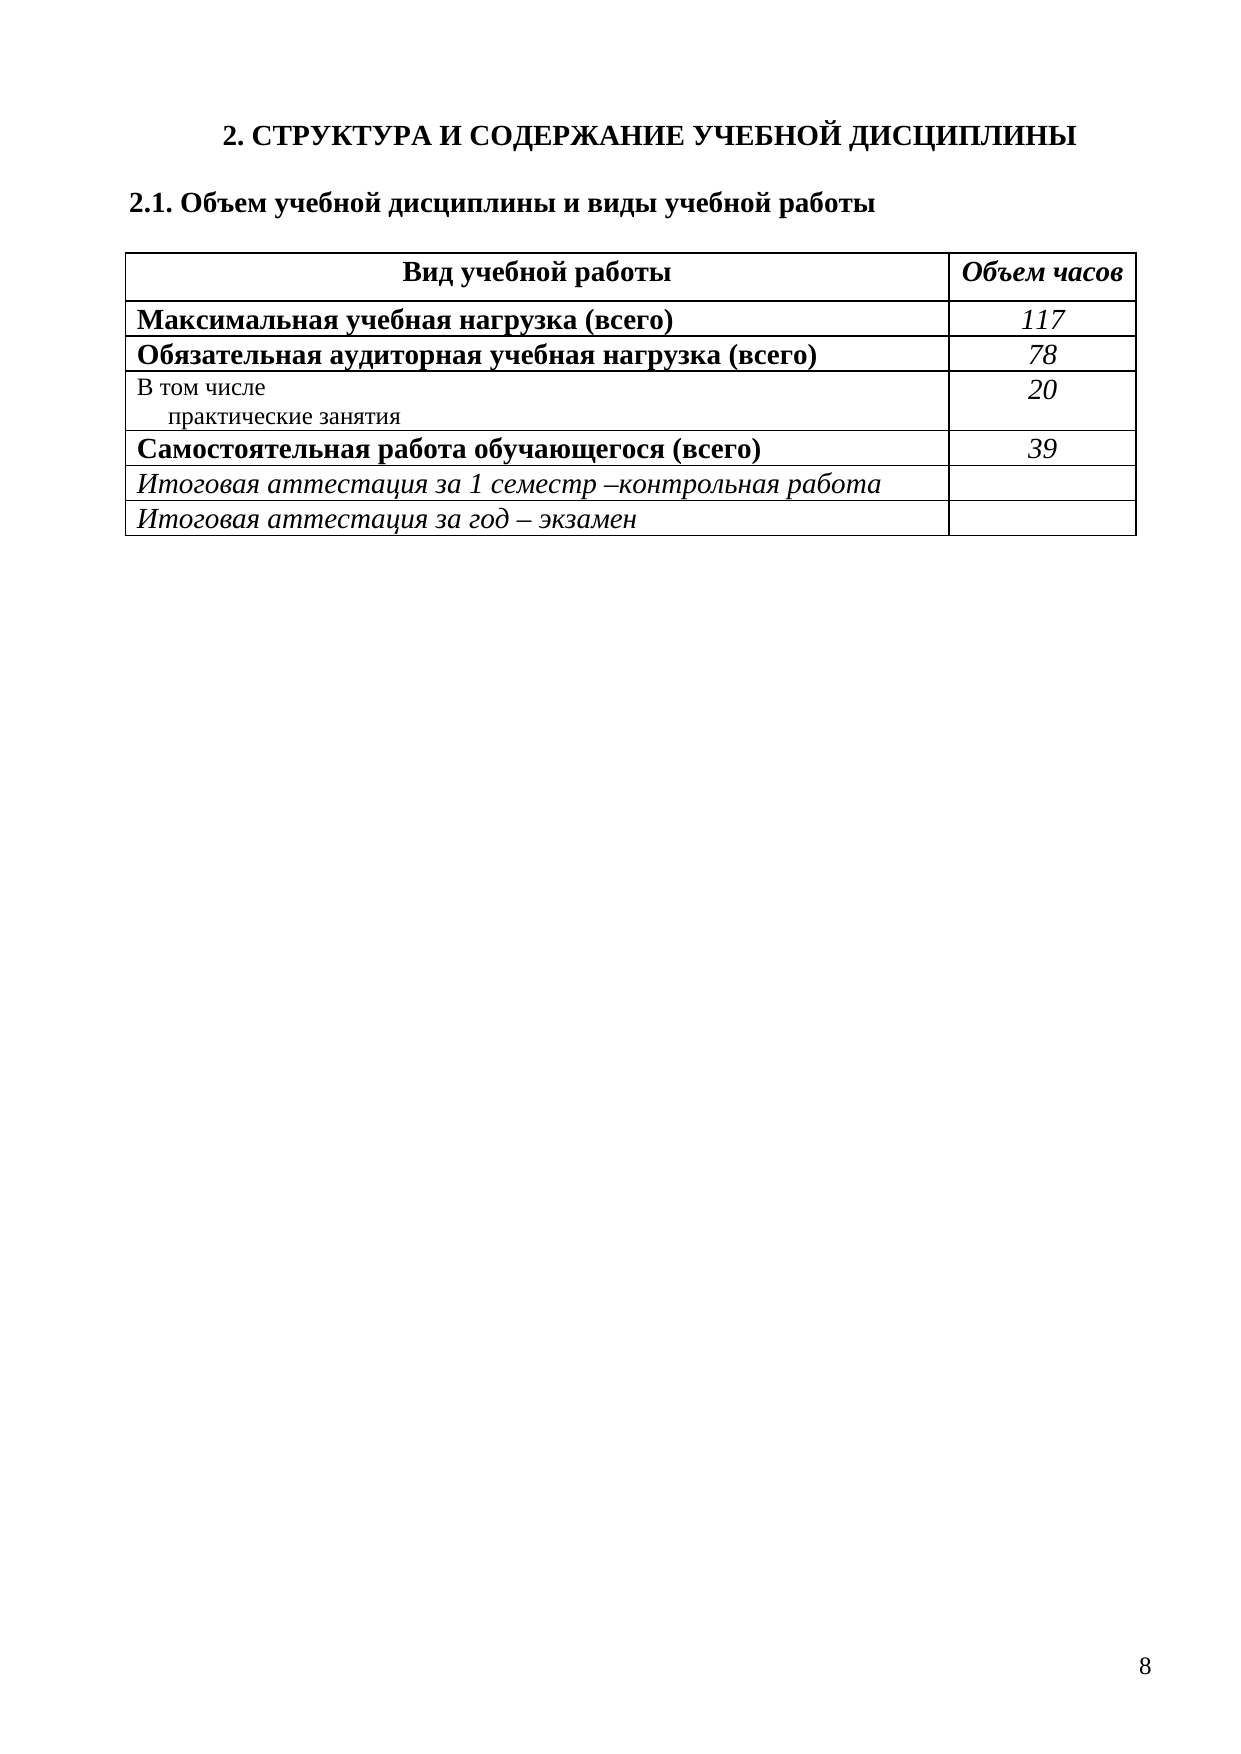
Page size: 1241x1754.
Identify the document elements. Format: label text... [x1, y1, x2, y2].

table_cell Максимальная учебная нагрузка (всего) [126, 302, 948, 335]
table_cell Обязательная аудиторная учебная нагрузка (всего) [126, 337, 948, 370]
table_cell [950, 466, 1135, 500]
table_cell 117 [950, 302, 1135, 335]
table_header Вид учебной работы [126, 254, 948, 300]
table_cell В том числе практические занятия [126, 372, 948, 429]
table_cell 39 [950, 431, 1135, 464]
table_header Объем часов [950, 254, 1135, 300]
table_cell Самостоятельная работа обучающегося (всего) [126, 431, 948, 464]
text 2. СТРУКТУРА И СОДЕРЖАНИЕ УЧЕБНОЙ ДИСЦИПЛИНЫ [148, 118, 1152, 152]
table_cell 78 [950, 337, 1135, 370]
text 2.1. Объем учебной дисциплины и виды учебной работы [129, 185, 1152, 219]
table_cell [950, 501, 1135, 535]
table_cell Итоговая аттестация за 1 семестр –контрольная работа [126, 466, 948, 500]
table_cell 20 [950, 372, 1135, 429]
table_cell Итоговая аттестация за год – экзамен [126, 501, 948, 535]
